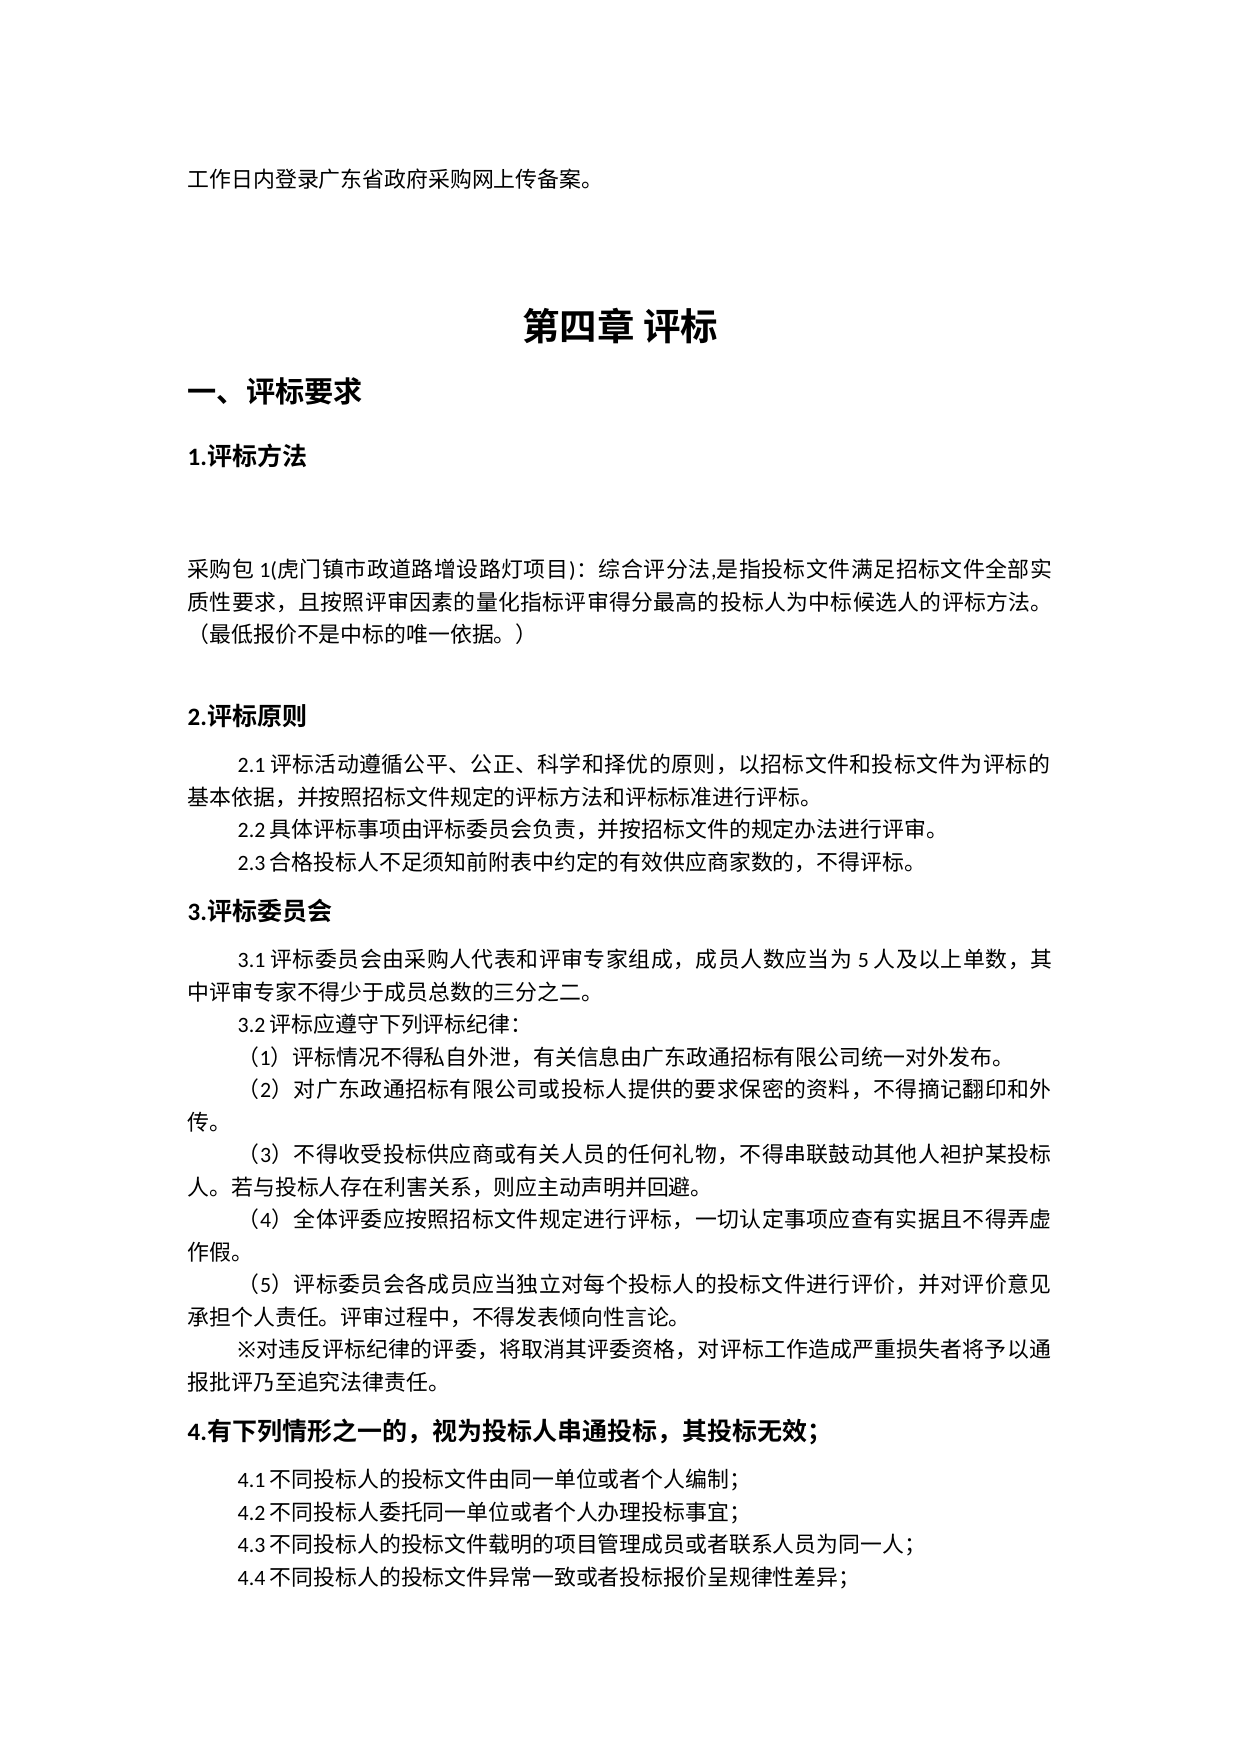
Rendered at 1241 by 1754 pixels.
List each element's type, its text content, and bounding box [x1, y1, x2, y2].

text 4.3不同投标人的投标文件载明的项目管理成员或者联系人员为同一人； [187, 1527, 1053, 1559]
text 3.评标委员会 [187, 877, 1053, 942]
text 2.3合格投标人不足须知前附表中约定的有效供应商家数的，不得评标。 [187, 844, 1053, 877]
text 3.1评标委员会由采购人代表和评审专家组成，成员人数应当为5人及以上单数，其中评审专家不得少于成员总数的三分之二。 [187, 942, 1053, 1007]
text （3）不得收受投标供应商或有关人员的任何礼物，不得串联鼓动其他人袒护某投标人。若与投标人存在利害关系，则应主动声明并回避。 [187, 1137, 1053, 1202]
text （5）评标委员会各成员应当独立对每个投标人的投标文件进行评价，并对评价意见承担个人责任。评审过程中，不得发表倾向性言论。 [187, 1267, 1053, 1332]
text ※对违反评标纪律的评委，将取消其评委资格，对评标工作造成严重损失者将予以通报批评乃至追究法律责任。 [187, 1332, 1053, 1397]
text 一、评标要求 [187, 357, 1053, 422]
text 3.2评标应遵守下列评标纪律： [187, 1007, 1053, 1039]
text 4.1不同投标人的投标文件由同一单位或者个人编制； [187, 1462, 1053, 1494]
text 2.1评标活动遵循公平、公正、科学和择优的原则，以招标文件和投标文件为评标的基本依据，并按照招标文件规定的评标方法和评标标准进行评标。 [187, 747, 1053, 812]
text 4.4不同投标人的投标文件异常一致或者投标报价呈规律性差异； [187, 1559, 1053, 1592]
text 第四章 评标 [187, 292, 1053, 357]
text 1.评标方法 [187, 422, 1053, 487]
text （1）评标情况不得私自外泄，有关信息由广东政通招标有限公司统一对外发布。 [187, 1039, 1053, 1072]
text 4.2不同投标人委托同一单位或者个人办理投标事宜； [187, 1494, 1053, 1527]
text （2）对广东政通招标有限公司或投标人提供的要求保密的资料，不得摘记翻印和外传。 [187, 1072, 1053, 1137]
text 2.评标原则 [187, 682, 1053, 747]
text （4）全体评委应按照招标文件规定进行评标，一切认定事项应查有实据且不得弄虚作假。 [187, 1202, 1053, 1267]
text 2.2具体评标事项由评标委员会负责，并按招标文件的规定办法进行评审。 [187, 812, 1053, 844]
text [187, 162, 1053, 194]
text 4.有下列情形之一的，视为投标人串通投标，其投标无效； [187, 1397, 1053, 1462]
text 采购包1(虎门镇市政道路增设路灯项目)：综合评分法,是指投标文件满足招标文件全部实质性要求，且按照评审因素的量化指标评审得分最高的投标人为中标候选人的评标方法。（最低报价不是中标的唯一依据。） [187, 552, 1053, 649]
